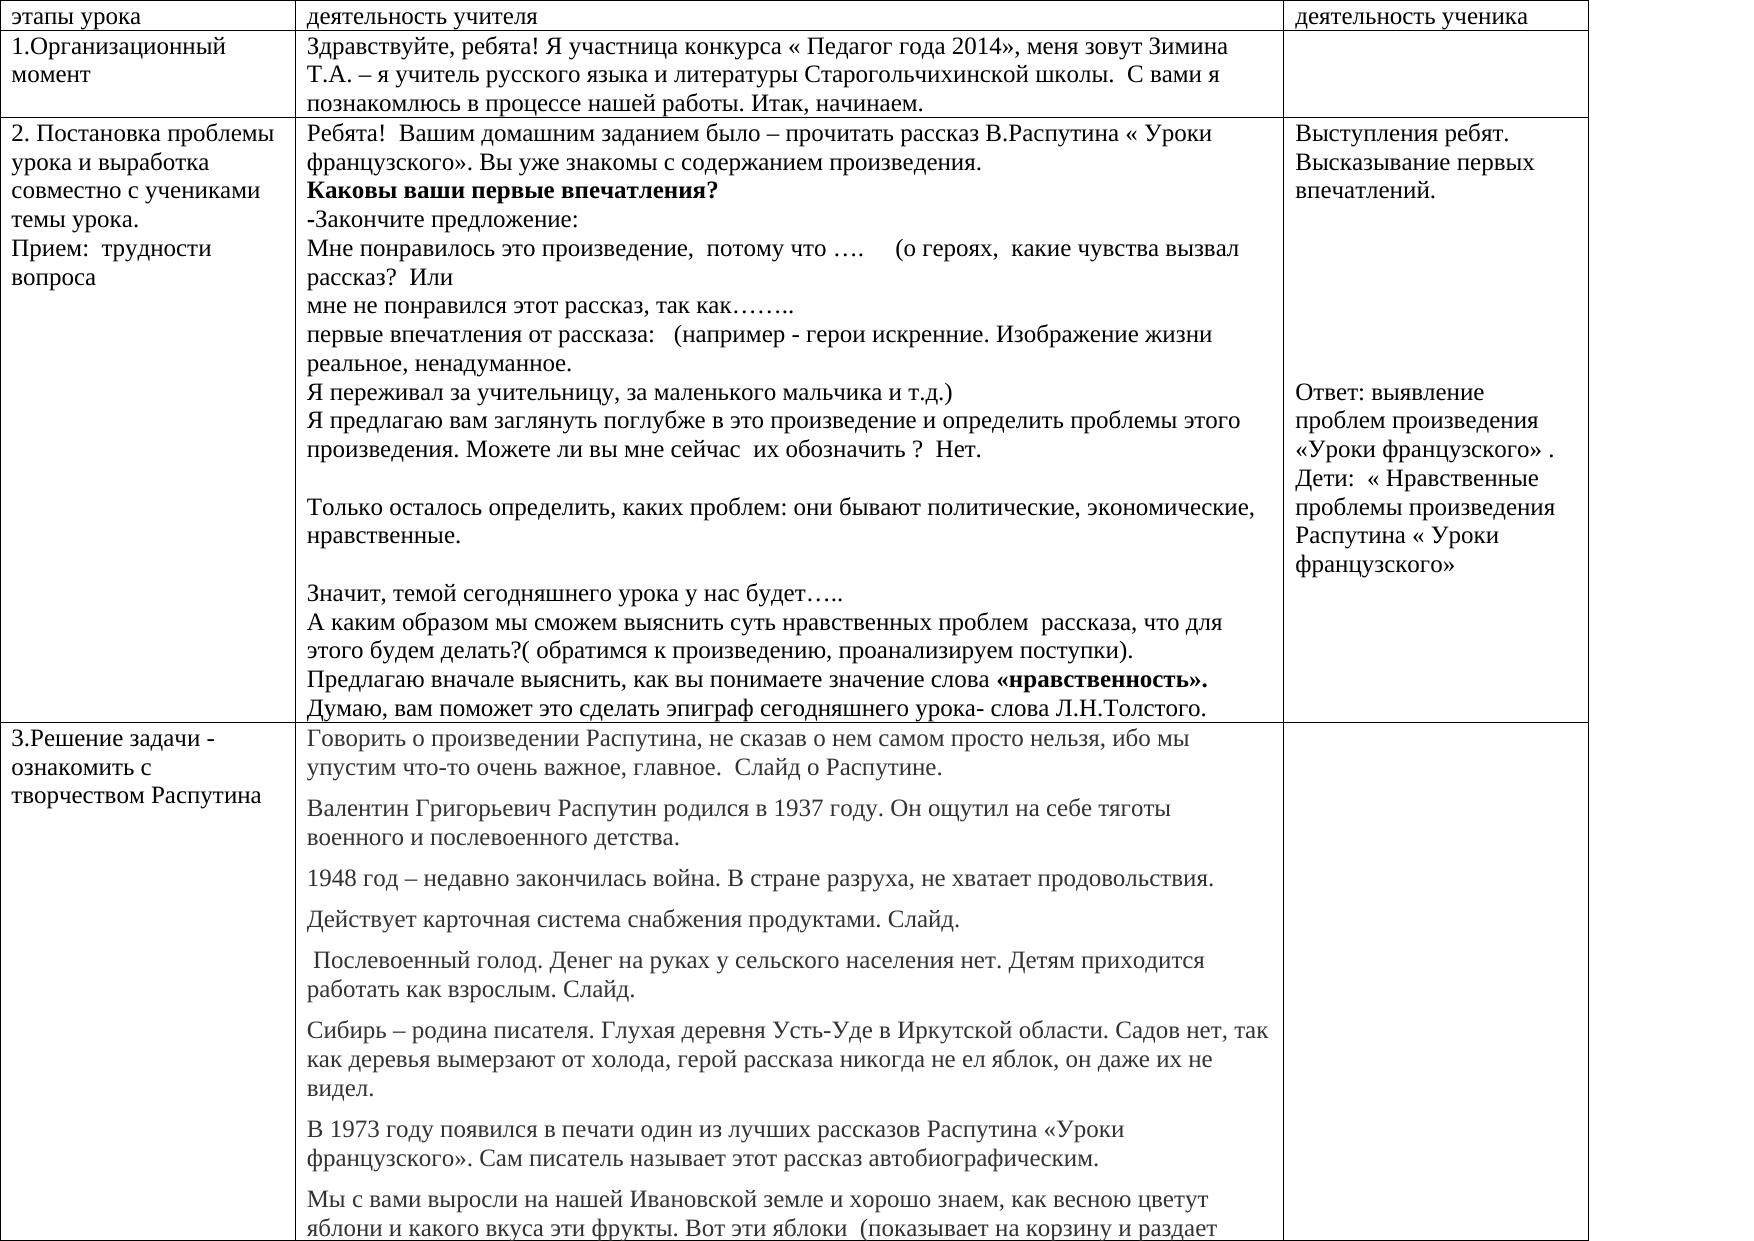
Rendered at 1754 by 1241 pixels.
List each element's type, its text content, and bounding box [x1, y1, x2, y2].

table_header деятельность учителя [296, 1, 1283, 30]
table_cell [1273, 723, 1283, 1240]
table_cell [1284, 31, 1588, 117]
table_cell Ребята! Вашим домашним заданием было – прочитать рассказ В.Распутина « Уроки французского». Вы уже знакомы с содержанием произведения. Каковы ваши первые впечатления? -Закончите предложение: Мне понравилось это произведение, потому что …. (о героях, какие чувства вызвал рассказ? Или мне не понравился этот рассказ, так как…….. первые впечатления от рассказа: (например - герои искренние. Изображение жизни реальное, ненадуманное. Я переживал за учительницу, за маленького мальчика и т.д.) Я предлагаю вам заглянуть поглубже в это произведение и определить проблемы этого произведения. Можете ли вы мне сейчас их обозначить ? Нет. Только осталось определить, каких проблем: они бывают политические, экономические, нравственные. Значит, темой сегодняшнего урока у нас будет….. А каким образом мы сможем выяснить суть нравственных проблем рассказа, что для этого будем делать?( обратимся к произведению, проанализируем поступки). Предлагаю вначале выяснить, как вы понимаете значение слова «нравственность». Думаю, вам поможет это сделать эпиграф сегодняшнего урока- слова Л.Н.Толстого. [296, 118, 1283, 722]
table_header деятельность ученика [1284, 1, 1588, 30]
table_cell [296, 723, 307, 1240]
table_cell 1.Организационный момент [1, 31, 295, 117]
table_header этапы урока [1, 1, 295, 30]
table_cell [1284, 723, 1588, 1240]
table_cell 2. Постановка проблемы урока и выработка совместно с учениками темы урока. Прием: трудности вопроса [1, 118, 295, 722]
table_cell 3.Решение задачи - ознакомить с творчеством Распутина [1, 723, 295, 1240]
table_cell Выступления ребят. Высказывание первых впечатлений. Ответ: выявление проблем произведения «Уроки французского» . Дети: « Нравственные проблемы произведения Распутина « Уроки французского» [1284, 118, 1588, 722]
table_cell Здравствуйте, ребята! Я участница конкурса « Педагог года 2014», меня зовут Зимина Т.А. – я учитель русского языка и литературы Старогольчихинской школы. С вами я познакомлюсь в процессе нашей работы. Итак, начинаем. [296, 31, 1283, 117]
